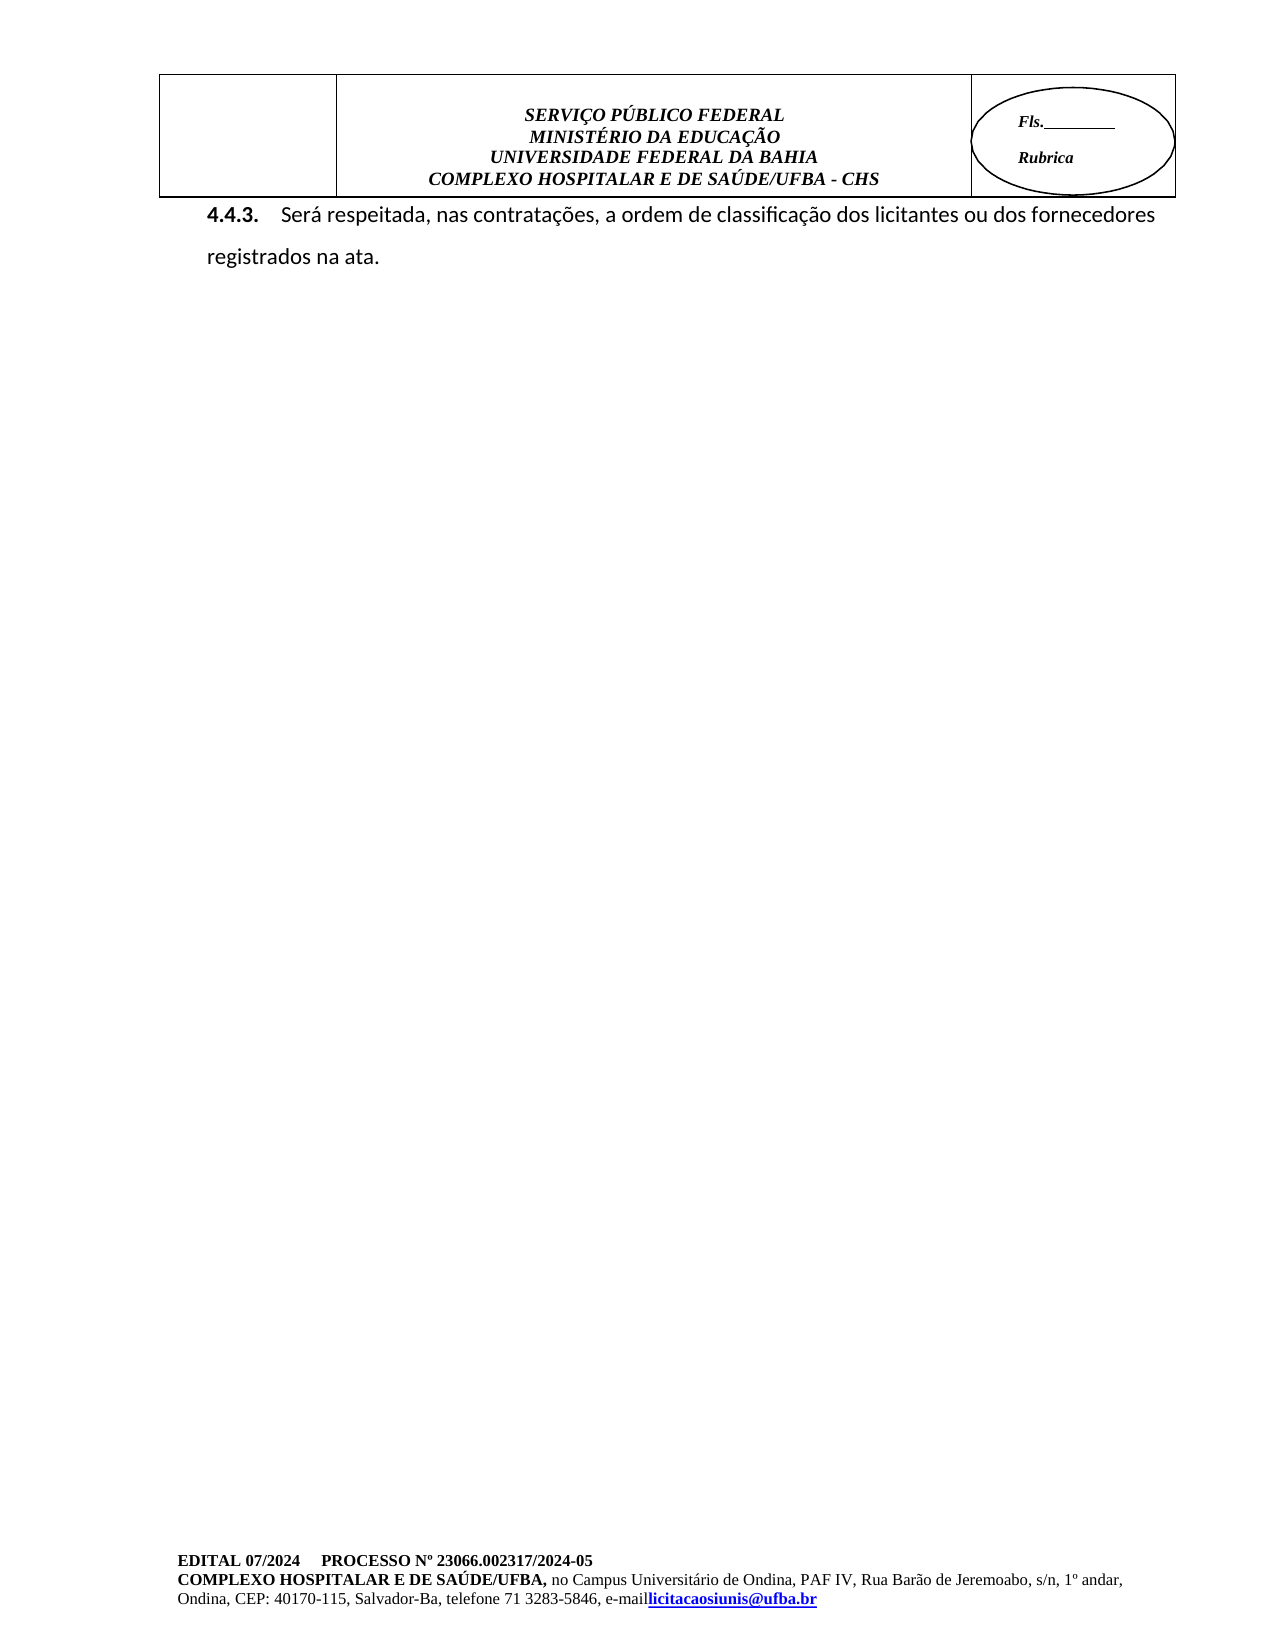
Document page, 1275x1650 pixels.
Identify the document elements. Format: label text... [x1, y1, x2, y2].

list Será respeitada, nas contratações, a ordem de classificação dos licitantes ou dos fornecedores registrados na ata. [207, 200, 1157, 270]
